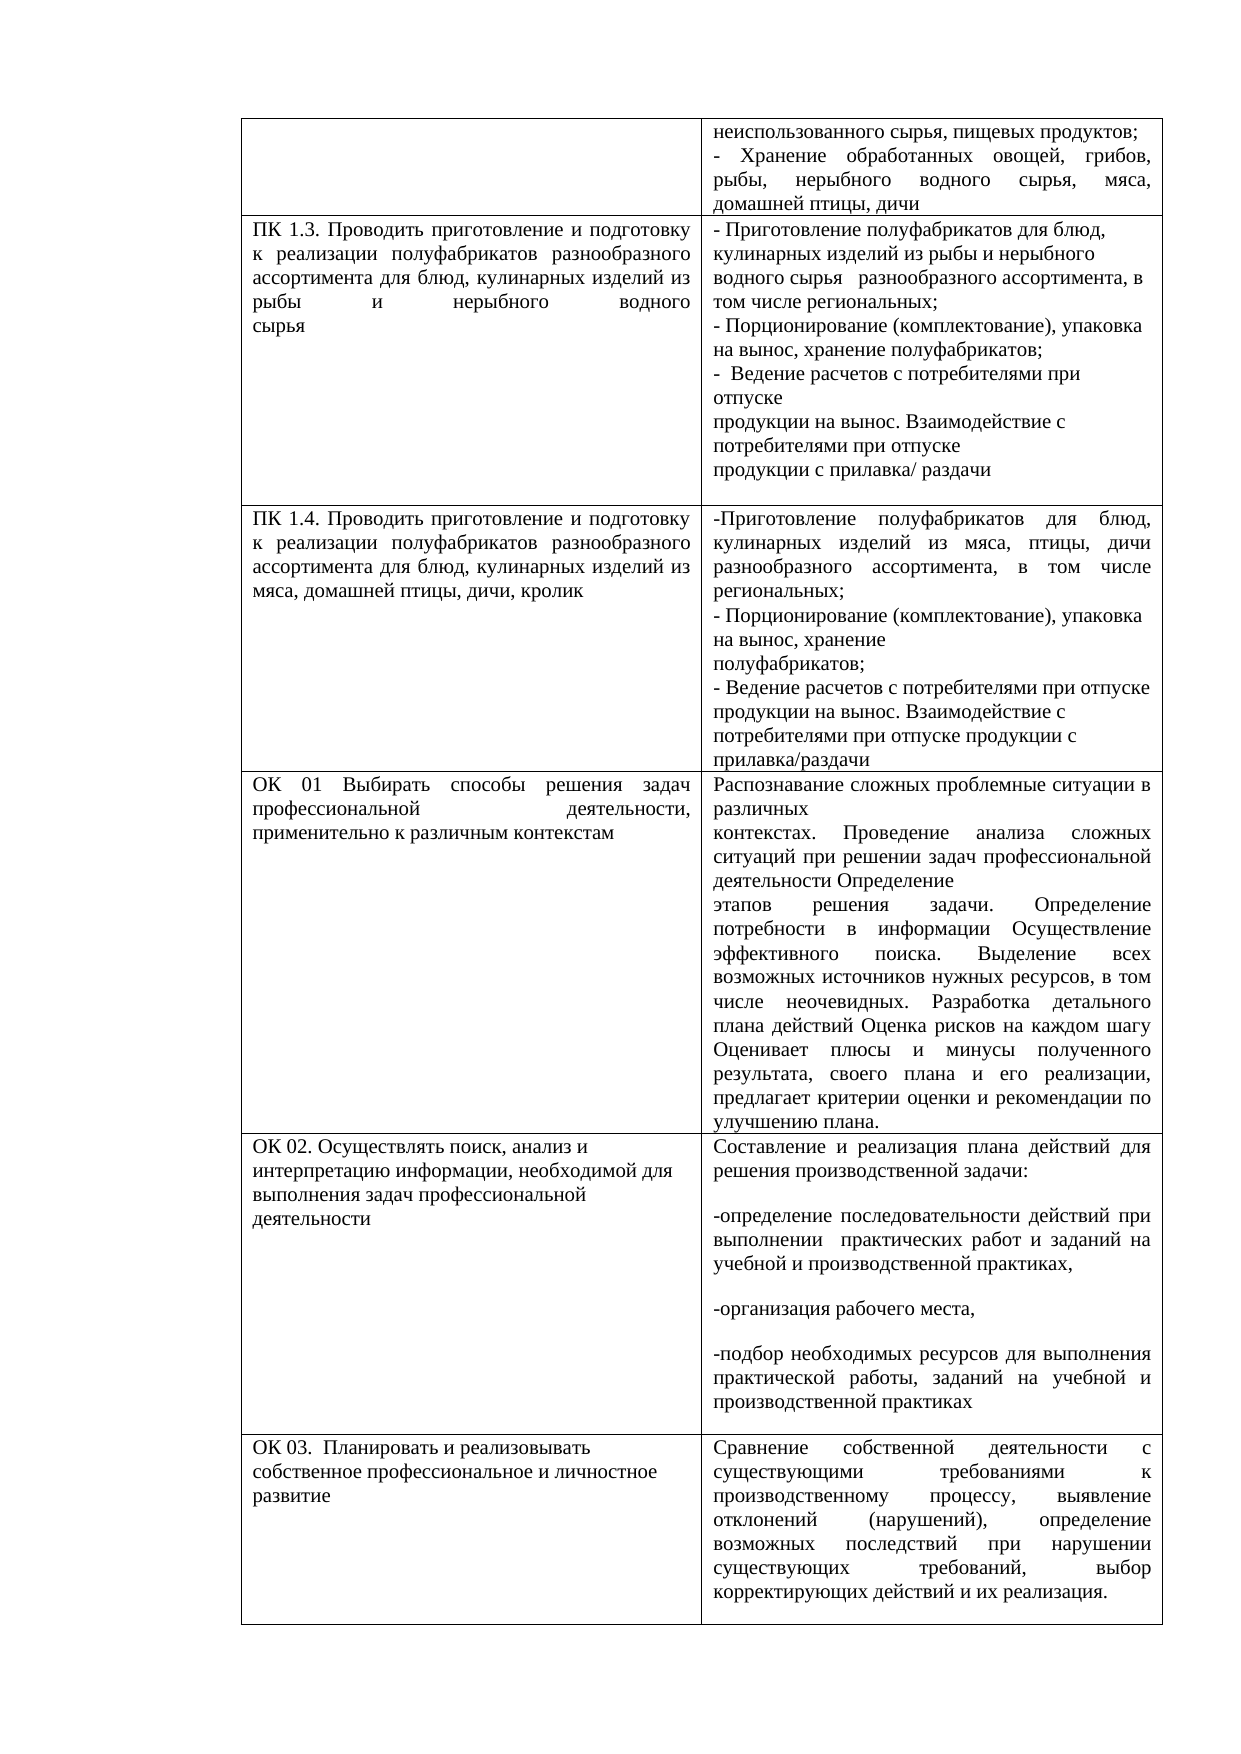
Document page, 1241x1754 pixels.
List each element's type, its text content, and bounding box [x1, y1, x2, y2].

table_cell ОК 03. Планировать и реализовывать собственное профессиональное и личностное развитие [242, 1435, 701, 1624]
table_cell ПК 1.4. Проводить приготовление и подготовку к реализации полуфабрикатов разнообразного ассортимента для блюд, кулинарных изделий из мяса, домашней птицы, дичи, кролик [242, 506, 701, 771]
table_cell Сравнение собственной деятельности с существующими требованиями к производственному процессу, выявление отклонений (нарушений), определение возможных последствий при нарушении существующих требований, выбор корректирующих действий и их реализация. [702, 1435, 1162, 1624]
table_cell -Приготовление полуфабрикатов для блюд, кулинарных изделий из мяса, птицы, дичи разнообразного ассортимента, в том числе региональных; - Порционирование (комплектование), упаковка на вынос, хранение полуфабрикатов; - Ведение расчетов с потребителями при отпуске продукции на вынос. Взаимодействие с потребителями при отпуске продукции с прилавка/раздачи [702, 506, 1162, 771]
table_cell Распознавание сложных проблемные ситуации в различных контекстах. Проведение анализа сложных ситуаций при решении задач профессиональной деятельности Определение этапов решения задачи. Определение потребности в информации Осуществление эффективного поиска. Выделение всех возможных источников нужных ресурсов, в том числе неочевидных. Разработка детального плана действий Оценка рисков на каждом шагу Оценивает плюсы и минусы полученного результата, своего плана и его реализации, предлагает критерии оценки и рекомендации по улучшению плана. [702, 772, 1162, 1133]
table_cell - Приготовление полуфабрикатов для блюд, кулинарных изделий из рыбы и нерыбного водного сырья разнообразного ассортимента, в том числе региональных; - Порционирование (комплектование), упаковка на вынос, хранение полуфабрикатов; - Ведение расчетов с потребителями при отпуске продукции на вынос. Взаимодействие с потребителями при отпуске продукции с прилавка/ раздачи [702, 216, 1162, 505]
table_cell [702, 119, 1162, 215]
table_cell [242, 119, 701, 215]
table_cell Составление и реализация плана действий для решения производственной задачи: -определение последовательности действий при выполнении практических работ и заданий на учебной и производственной практиках, -организация рабочего места, -подбор необходимых ресурсов для выполнения практической работы, заданий на учебной и производственной практиках [702, 1134, 1162, 1434]
table_cell ПК 1.3. Проводить приготовление и подготовку к реализации полуфабрикатов разнообразного ассортимента для блюд, кулинарных изделий из рыбы и нерыбного водного сырья [242, 216, 701, 505]
table_cell ОК 02. Осуществлять поиск, анализ и интерпретацию информации, необходимой для выполнения задач профессиональной деятельности [242, 1134, 701, 1434]
table_cell ОК 01 Выбирать способы решения задач профессиональной деятельности, применительно к различным контекстам [242, 772, 701, 1133]
